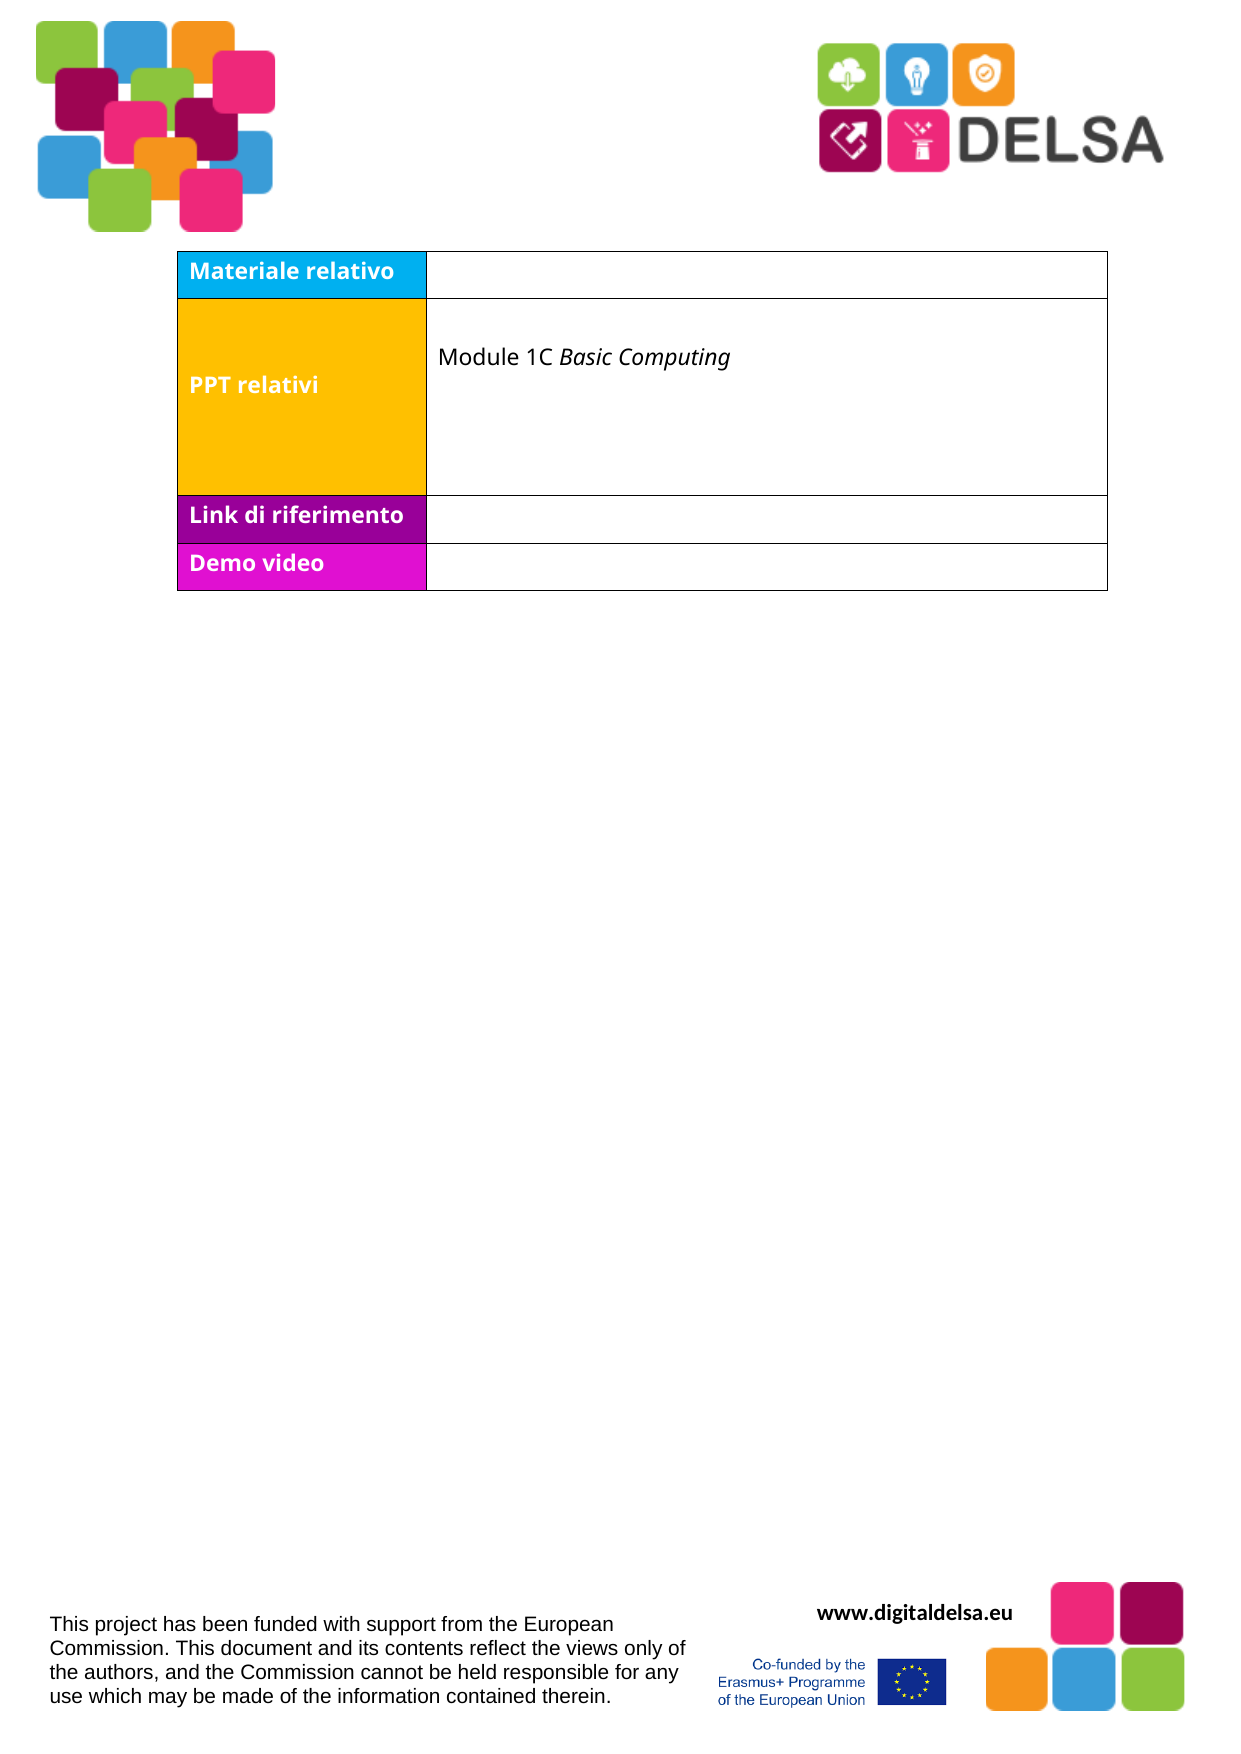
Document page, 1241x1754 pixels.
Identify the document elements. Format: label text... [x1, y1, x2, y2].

table_cell Materiale relativo [178, 252, 426, 298]
table_cell PPT relativi [178, 299, 426, 495]
table_cell Demo video [178, 544, 426, 590]
picture [986, 1582, 1185, 1711]
picture [36, 21, 275, 232]
table_cell Link di riferimento [178, 496, 426, 543]
table_cell [427, 252, 1107, 298]
picture [704, 1645, 958, 1718]
table_cell Module 1C Basic Computing [427, 299, 1107, 495]
picture [770, 31, 1207, 199]
table_cell [427, 496, 1107, 543]
table_cell [427, 544, 1107, 590]
